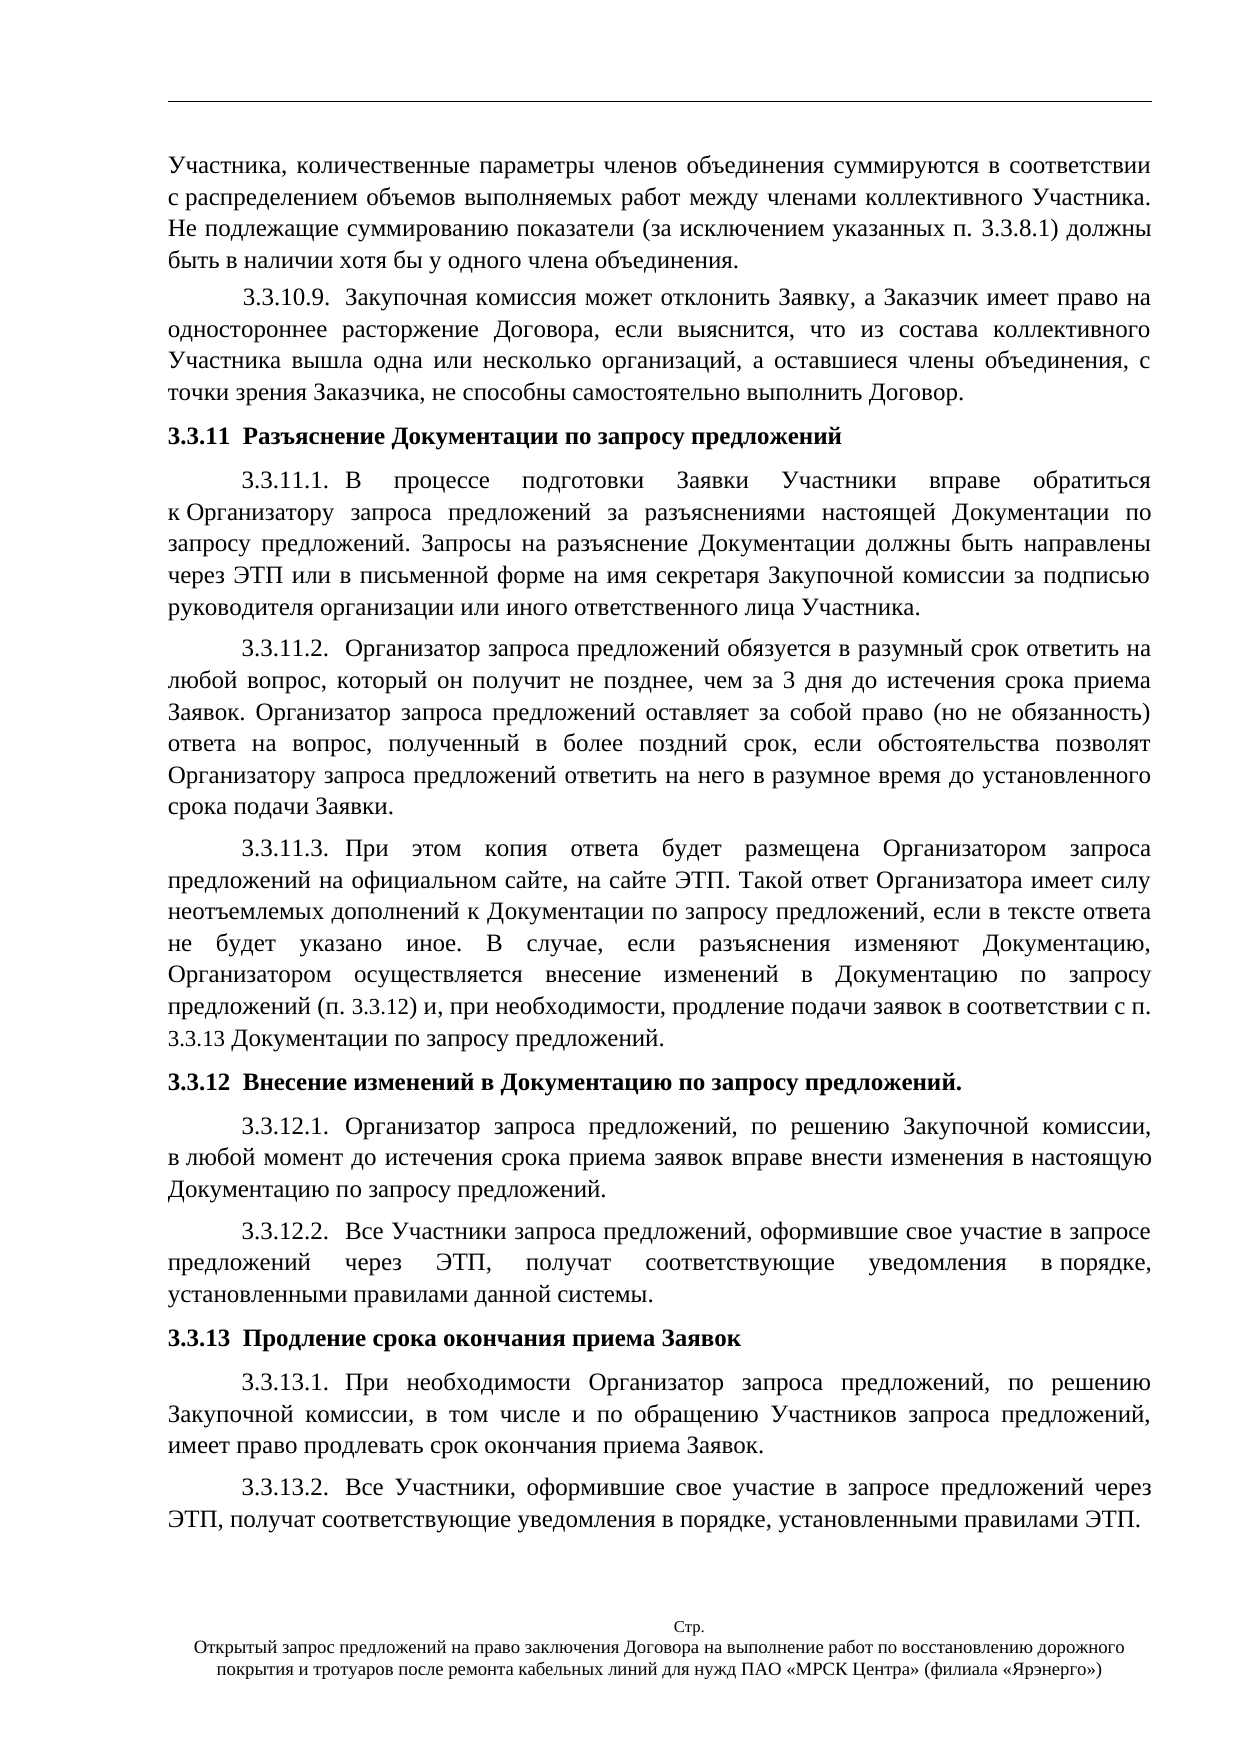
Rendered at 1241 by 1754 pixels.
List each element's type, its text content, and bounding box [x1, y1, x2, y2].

subtitle Внесение изменений в Документацию по запросу предложений. [168, 1067, 1152, 1096]
list При этом копия ответа будет размещена Организатором запроса предложений на официальном сайте, на сайте ЭТП. Такой ответ Организатора имеет силу неотъемлемых дополнений к Документации по запросу предложений, если в тексте ответа не будет указано иное. В случае, если разъяснения изменяют Документацию, Организатором осуществляется внесение изменений в Документацию по запросу предложений (п. 3.3.12) и, при необходимости, продление подачи заявок в соответствии с п. 3.3.13 Документации по запросу предложений. [168, 833, 1152, 1051]
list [168, 150, 1152, 273]
list Все Участники запроса предложений, оформившие свое участие в запросе предложений через ЭТП, получат соответствующие уведомления в порядке, установленными правилами данной системы. [168, 1216, 1152, 1308]
list Все Участники, оформившие свое участие в запросе предложений через ЭТП, получат соответствующие уведомления в порядке, установленными правилами ЭТП. [168, 1472, 1152, 1533]
list В процессе подготовки Заявки Участники вправе обратиться к Организатору запроса предложений за разъяснениями настоящей Документации по запросу предложений. Запросы на разъяснение Документации должны быть направлены через ЭТП или в письменной форме на имя секретаря Закупочной комиссии за подписью руководителя организации или иного ответственного лица Участника. [168, 465, 1152, 620]
list При необходимости Организатор запроса предложений, по решению Закупочной комиссии, в том числе и по обращению Участников запроса предложений, имеет право продлевать срок окончания приема Заявок. [168, 1367, 1152, 1459]
list Организатор запроса предложений обязуется в разумный срок ответить на любой вопрос, который он получит не позднее, чем за 3 дня до истечения срока приема Заявок. Организатор запроса предложений оставляет за собой право (но не обязанность) ответа на вопрос, полученный в более поздний срок, если обстоятельства позволят Организатору запроса предложений ответить на него в разумное время до установленного срока подачи Заявки. [168, 633, 1152, 820]
list Организатор запроса предложений, по решению Закупочной комиссии, в любой момент до истечения срока приема заявок вправе внести изменения в настоящую Документацию по запросу предложений. [168, 1111, 1152, 1203]
subtitle Продление срока окончания приема Заявок [168, 1323, 1152, 1352]
list Закупочная комиссия может отклонить Заявку, а Заказчик имеет право на одностороннее расторжение Договора, если выяснится, что из состава коллективного Участника вышла одна или несколько организаций, а оставшиеся члены объединения, с точки зрения Заказчика, не способны самостоятельно выполнить Договор. [168, 282, 1152, 406]
subtitle Разъяснение Документации по запросу предложений [168, 421, 1152, 450]
